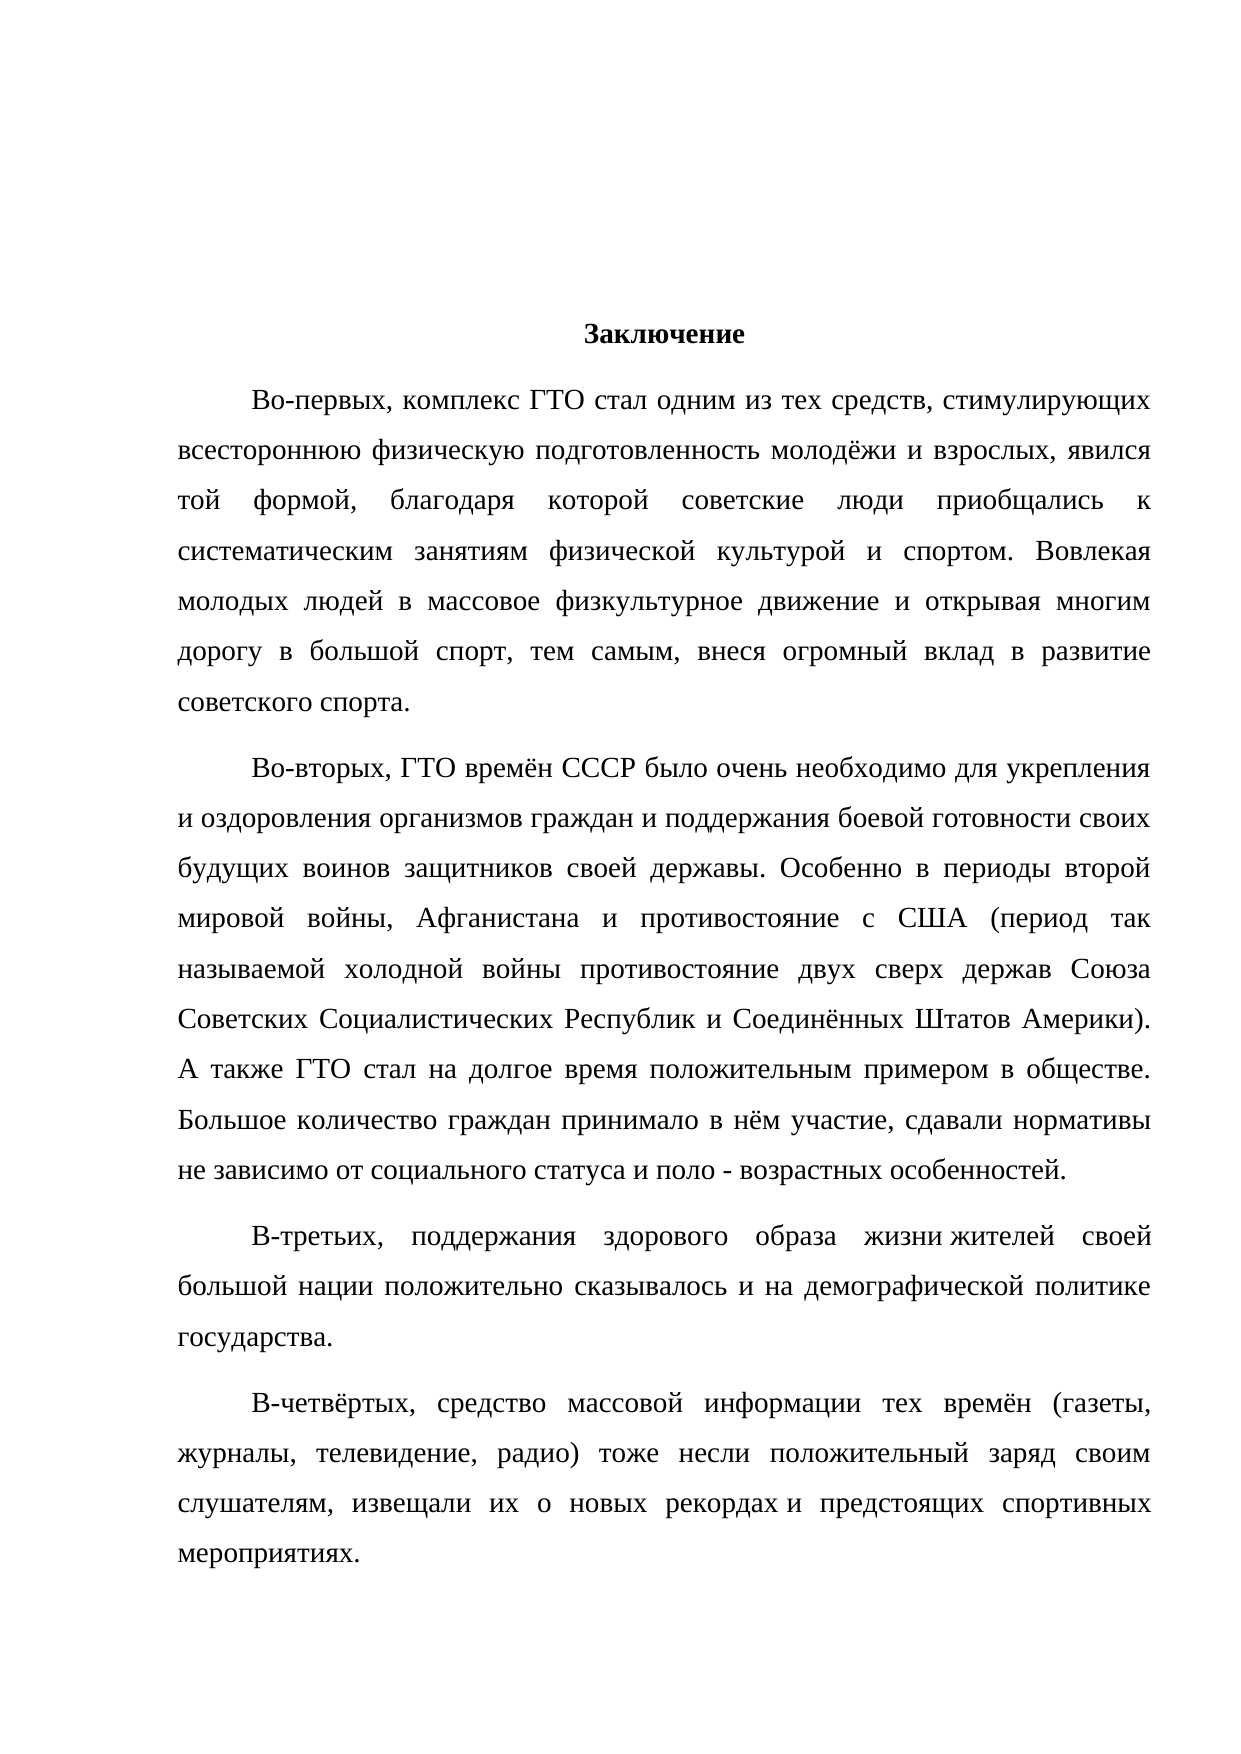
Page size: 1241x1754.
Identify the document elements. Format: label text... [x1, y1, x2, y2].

text Во-первых, комплекс ГТО стал одним из тех средств, стимулирующих всестороннюю физическую подготовленность молодёжи и взрослых, явился той формой, благодаря которой советские люди приобщались к систематическим занятиям физической культурой и спортом. Вовлекая молодых людей в массовое физкультурное движение и открывая многим дорогу в большой спорт, тем самым, внеся огромный вклад в развитие советского спорта. [177, 382, 1152, 717]
text Во-вторых, ГТО времён СССР было очень необходимо для укрепления и оздоровления организмов граждан и поддержания боевой готовности своих будущих воинов защитников своей державы. Особенно в периоды второй мировой войны, Афганистана и противостояние с США (период так называемой холодной войны противостояние двух сверх держав Союза Советских Социалистических Республик и Соединённых Штатов Америки). А также ГТО стал на долгое время положительным примером в обществе. Большое количество граждан принимало в нём участие, сдавали нормативы не зависимо от социального статуса и поло - возрастных особенностей. [177, 750, 1152, 1186]
text Заключение [177, 316, 1152, 349]
text В-четвёртых, средство массовой информации тех времён (газеты, журналы, телевидение, радио) тоже несли положительный заряд своим слушателям, извещали их о новых рекордах и предстоящих спортивных мероприятиях. [177, 1385, 1152, 1569]
text В-третьих, поддержания здорового образа жизни жителей своей большой нации положительно сказывалось и на демографической политике государства. [177, 1218, 1152, 1352]
